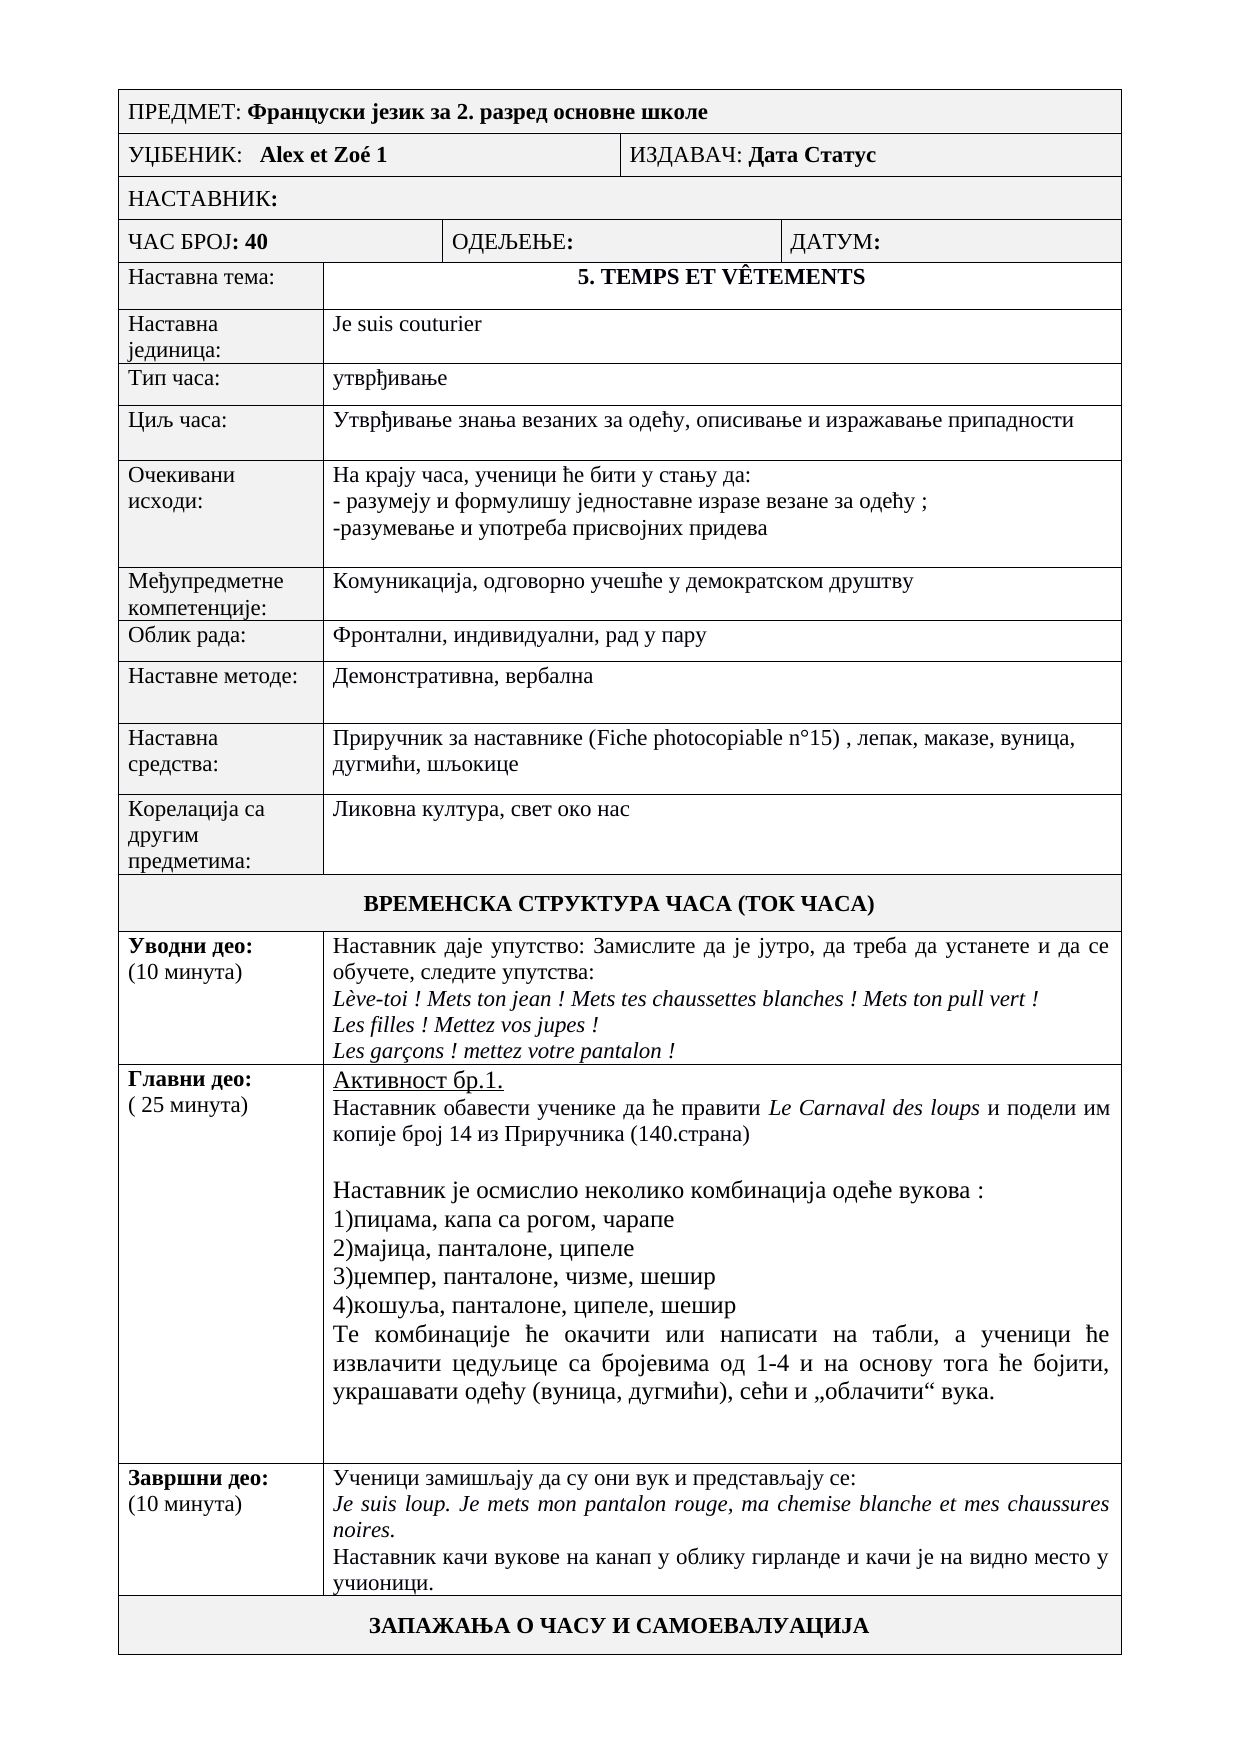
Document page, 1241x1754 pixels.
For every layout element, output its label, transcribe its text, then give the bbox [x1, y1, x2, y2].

table_cell утврђивање [324, 364, 1121, 405]
table_cell 5. TEMPS ET VÊTEMENTS [324, 263, 1121, 309]
table_cell Демонстративна, вербална [324, 662, 1121, 723]
table_cell Наставник даје упутство: Замислите да је јутро, да треба да устанете и да се обучете, следите упутства: Lève-toi ! Mets ton jean ! Mets tes chaussettes blanches ! Mets ton pull vert ! Les filles ! Mettez vos jupes ! Les garçons ! mettez votre pantalon ! [324, 932, 1121, 1064]
table_cell Утврђивање знања везаних за одећу, описивање и изражавање припадности [324, 406, 1121, 460]
table_cell Очекивани исходи: [119, 461, 323, 567]
table_cell Завршни део: (10 минута) [119, 1464, 323, 1595]
table_cell Циљ часа: [119, 406, 323, 460]
table_cell ИЗДАВАЧ: Дата Статус [621, 134, 1121, 176]
table_cell ЗАПАЖАЊА О ЧАСУ И САМОЕВАЛУАЦИЈА [119, 1596, 1121, 1654]
table_cell Приручник за наставнике (Fiche photocopiable n°15) , лепак, маказе, вуница, дугмићи, шљокице [324, 724, 1121, 794]
table_cell ЧАС БРОЈ: 40 [119, 220, 442, 262]
table_cell Тип часа: [119, 364, 323, 405]
table_cell Међупредметне компетенције: [119, 568, 323, 620]
table_cell На крају часа, ученици ће бити у стању да: - разумеју и формулишу једноставне изразе везане за одећу ; -разумевање и употреба присвојних придева [324, 461, 1121, 567]
table_cell ОДЕЉЕЊЕ: [443, 220, 781, 262]
table_cell ВРЕМЕНСКА СТРУКТУРА ЧАСА (ТОК ЧАСА) [119, 875, 1121, 931]
table_cell Фронтални, индивидуални, рад у пару [324, 621, 1121, 661]
table_cell НАСТАВНИК: [119, 177, 1121, 219]
table_cell Ученици замишљају да су они вук и представљају се: Je suis loup. Je mets mon pantalon rouge, ma chemise blanche et mes chaussures noires. Наставник качи вукове на канап у облику гирланде и качи је на видно место у учионици. [324, 1464, 1121, 1595]
table_cell ДАТУМ: [782, 220, 1121, 262]
table_cell Наставне методе: [119, 662, 323, 723]
table_cell Комуникација, одговорно учешће у демократском друштву [324, 568, 1121, 620]
table_cell Главни део: ( 25 минута) [119, 1065, 323, 1463]
table_cell УЏБЕНИК: Alex et Zoé 1 [119, 134, 620, 176]
table_cell Облик рада: [119, 621, 323, 661]
table_cell Наставна јединица: [119, 310, 323, 363]
table_cell Ликовна култура, свет око нас [324, 795, 1121, 874]
table_cell Уводни део: (10 минута) [119, 932, 323, 1064]
table_cell Наставна средства: [119, 724, 323, 794]
table_cell Је suis couturier [324, 310, 1121, 363]
table_cell Активност бр.1. Наставник обавести ученике да ће правити Le Carnaval des loups и подели им копије број 14 из Приручника (140.страна) Наставник је осмислио неколико комбинација одеће вукова : 1)пиџама, капа са рогом, чарапе 2)мајица, панталоне, ципеле 3)џемпер, панталоне, чизме, шешир 4)кошуља, панталоне, ципеле, шешир Те комбинације ће окачити или написати на табли, а ученици ће извлачити цедуљице са бројевима од 1-4 и на основу тога ће бојити, украшавати одећу (вуница, дугмићи), сећи и „облачити“ вука. [324, 1065, 1121, 1463]
table_header ПРЕДМЕТ: Француски језик за 2. разред основне школе [119, 90, 1121, 132]
table_cell Наставна тема: [119, 263, 323, 309]
table_cell Корелација са другим предметима: [119, 795, 323, 874]
